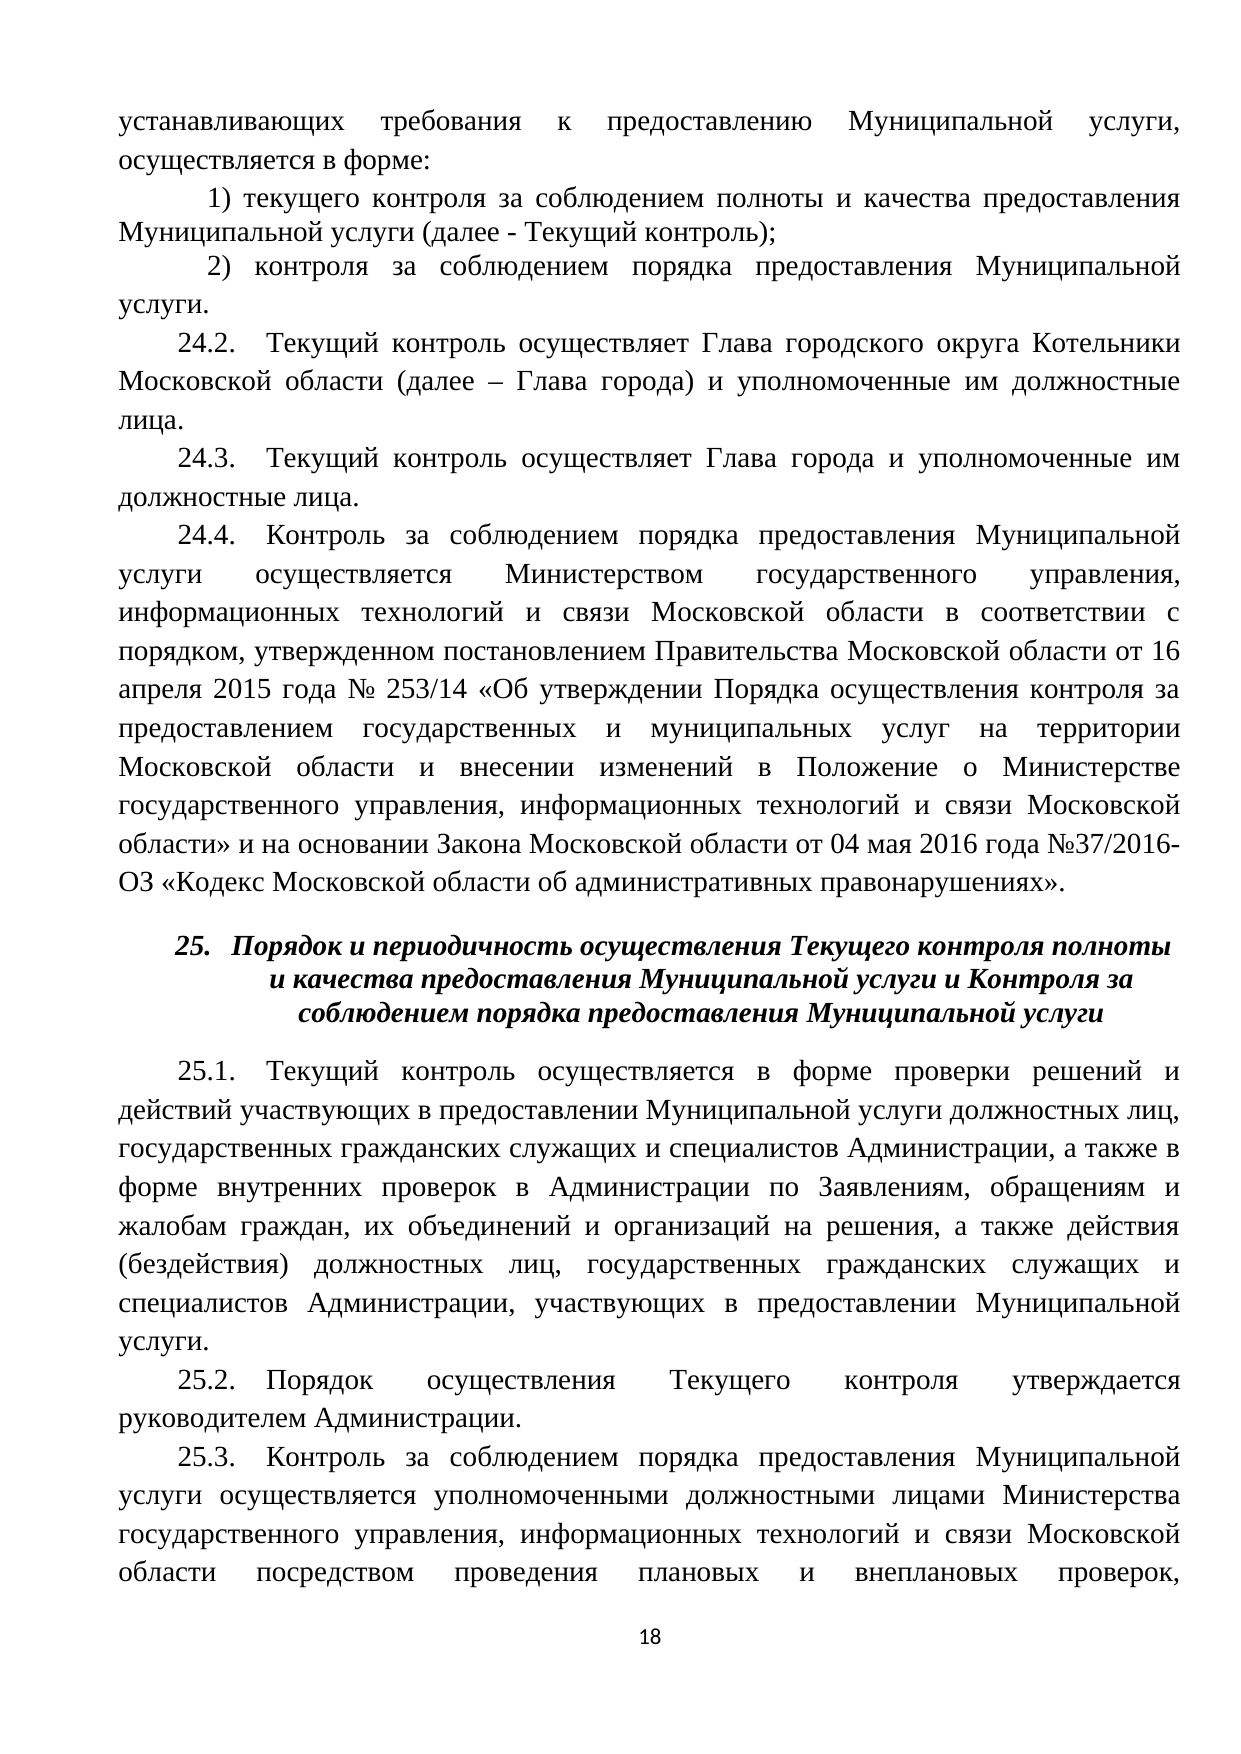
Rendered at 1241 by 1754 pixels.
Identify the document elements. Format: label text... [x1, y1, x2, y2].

list 2) контроля за соблюдением порядка предоставления Муниципальной услуги. [118, 248, 1181, 320]
title 1) текущего контроля за соблюдением полноты и качества предоставления Муниципальной услуги (далее - Текущий контроль); [118, 181, 1181, 248]
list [118, 1439, 1181, 1588]
list Текущий контроль осуществляет Глава города и уполномоченные им должностные лица. [118, 440, 1181, 512]
list Текущий контроль осуществляет Глава городского округа Котельники Московской области (далее – Глава города) и уполномоченные им должностные лица. [118, 325, 1181, 435]
list Порядок осуществления Текущего контроля утверждается руководителем Администрации. [118, 1362, 1181, 1434]
list Текущий контроль осуществляется в форме проверки решений и действий участвующих в предоставлении Муниципальной услуги должностных лиц, государственных гражданских служащих и специалистов Администрации, а также в форме внутренних проверок в Администрации по Заявлениям, обращениям и жалобам граждан, их объединений и организаций на решения, а также действия (бездействия) должностных лиц, государственных гражданских служащих и специалистов Администрации, участвующих в предоставлении Муниципальной услуги. [118, 1053, 1181, 1357]
list Контроль за соблюдением порядка предоставления Муниципальной услуги осуществляется Министерством государственного управления, информационных технологий и связи Московской области в соответствии с порядком, утвержденном постановлением Правительства Московской области от 16 апреля 2015 года № 253/14 «Об утверждении Порядка осуществления контроля за предоставлением государственных и муниципальных услуг на территории Московской области и внесении изменений в Положение о Министерстве государственного управления, информационных технологий и связи Московской области» и на основании Закона Московской области от 04 мая 2016 года №37/2016-ОЗ «Кодекс Московской области об административных правонарушениях». [118, 517, 1181, 898]
list Порядок и периодичность осуществления Текущего контроля полноты и качества предоставления Муниципальной услуги и Контроля за соблюдением порядка предоставления Муниципальной услуги [165, 928, 1181, 1028]
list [118, 103, 1181, 176]
